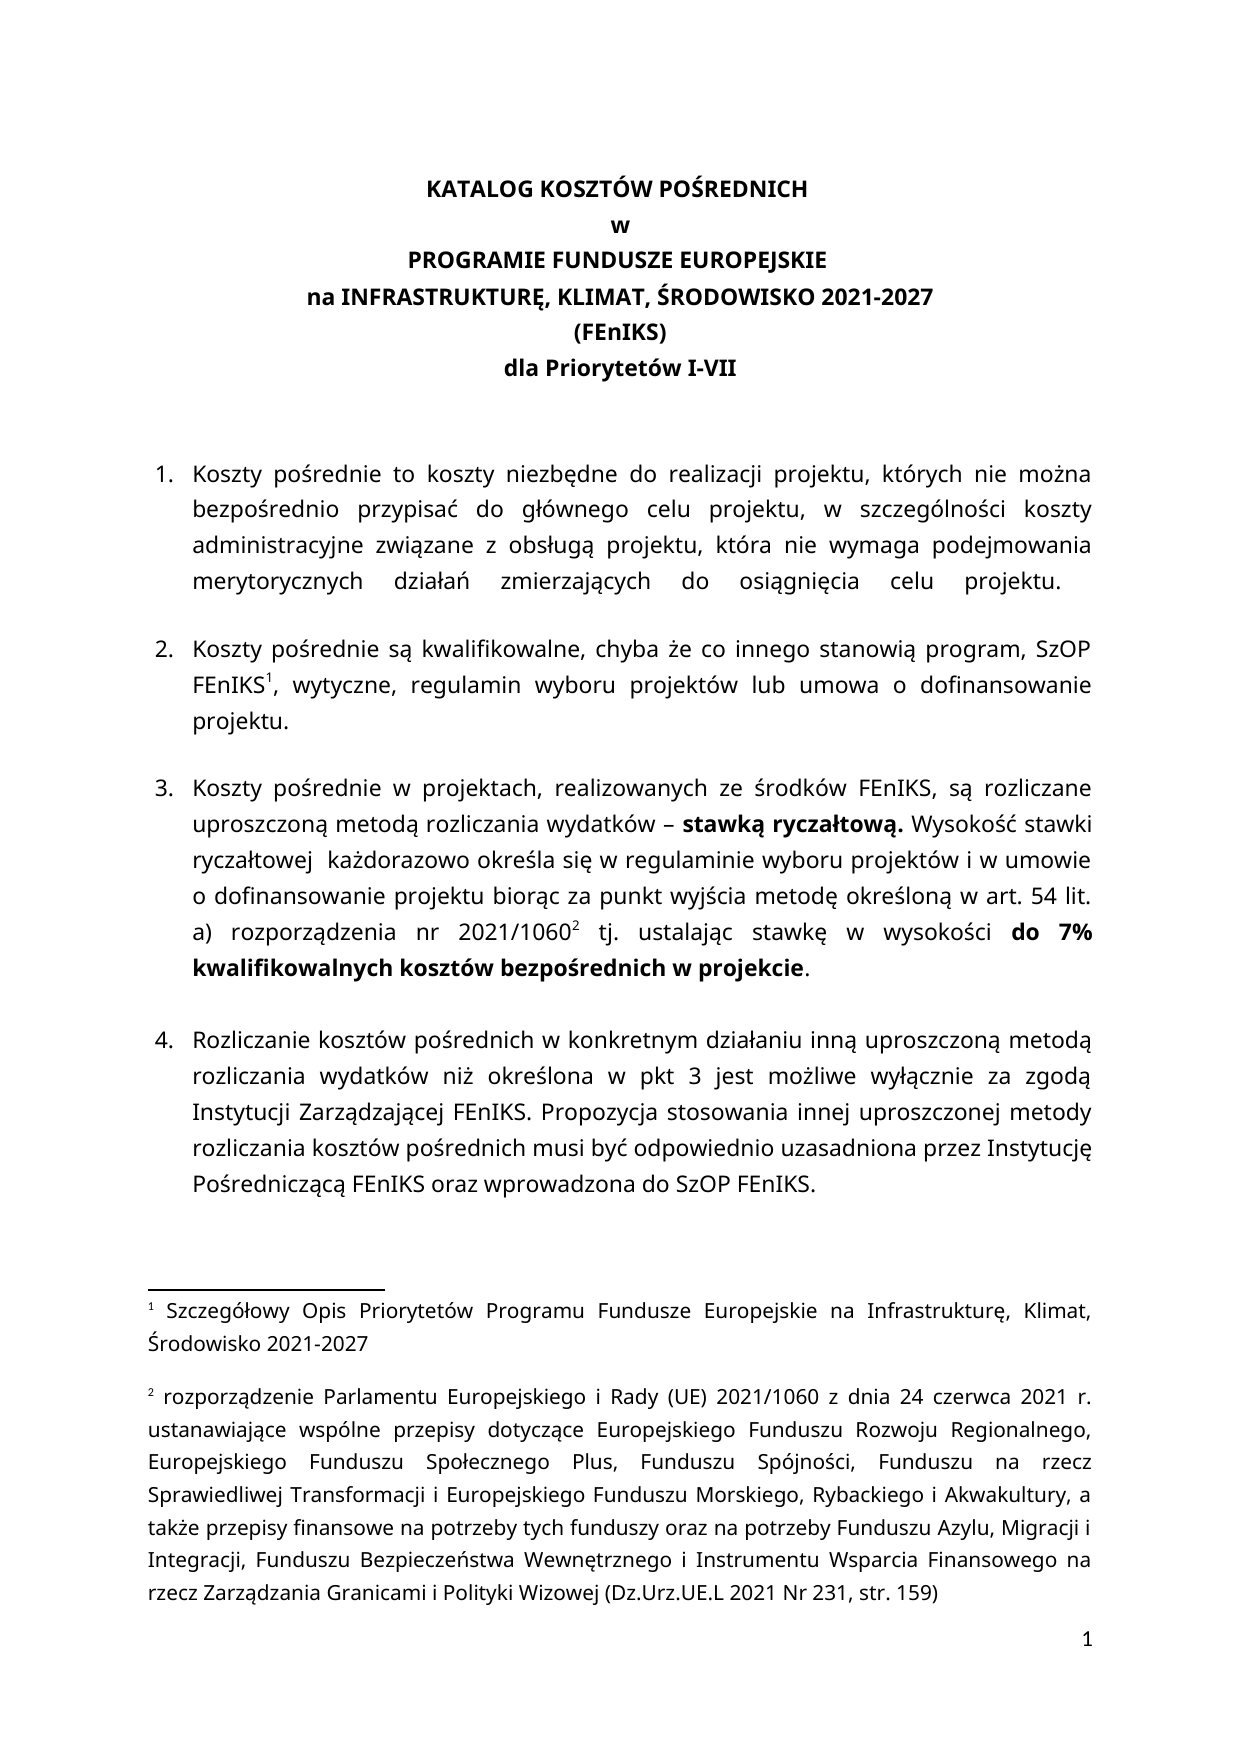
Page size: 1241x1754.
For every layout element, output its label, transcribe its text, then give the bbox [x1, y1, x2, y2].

list Koszty pośrednie są kwalifikowalne, chyba że co innego stanowią program, SzOP FEnIKS, wytyczne, regulamin wyboru projektów lub umowa o dofinansowanie projektu. [154, 633, 1093, 768]
list Koszty pośrednie w projektach, realizowanych ze środków FEnIKS, są rozliczane uproszczoną metodą rozliczania wydatków – stawką ryczałtową. Wysokość stawki ryczałtowej każdorazowo określa się w regulaminie wyboru projektów i w umowie o dofinansowanie projektu biorąc za punkt wyjścia metodę określoną w art. 54 lit. a) rozporządzenia nr 2021/1060 tj. ustalając stawkę w wysokości do 7% kwalifikowalnych kosztów bezpośrednich w projekcie. [154, 772, 1093, 983]
subtitle KATALOG KOSZTÓW POŚREDNICH w PROGRAMIE FUNDUSZE EUROPEJSKIE na INFRASTRUKTURĘ, KLIMAT, ŚRODOWISKO 2021-2027 (FEnIKS) [148, 173, 1093, 348]
text dla Priorytetów I-VII [148, 352, 1093, 383]
list Rozliczanie kosztów pośrednich w konkretnym działaniu inną uproszczoną metodą rozliczania wydatków niż określona w pkt 3 jest możliwe wyłącznie za zgodą Instytucji Zarządzającej FEnIKS. Propozycja stosowania innej uproszczonej metody rozliczania kosztów pośrednich musi być odpowiednio uzasadniona przez Instytucję Pośredniczącą FEnIKS oraz wprowadzona do SzOP FEnIKS. [154, 1024, 1093, 1199]
list Koszty pośrednie to koszty niezbędne do realizacji projektu, których nie można bezpośrednio przypisać do głównego celu projektu, w szczególności koszty administracyjne związane z obsługą projektu, która nie wymaga podejmowania merytorycznych działań zmierzających do osiągnięcia celu projektu. [154, 457, 1093, 629]
